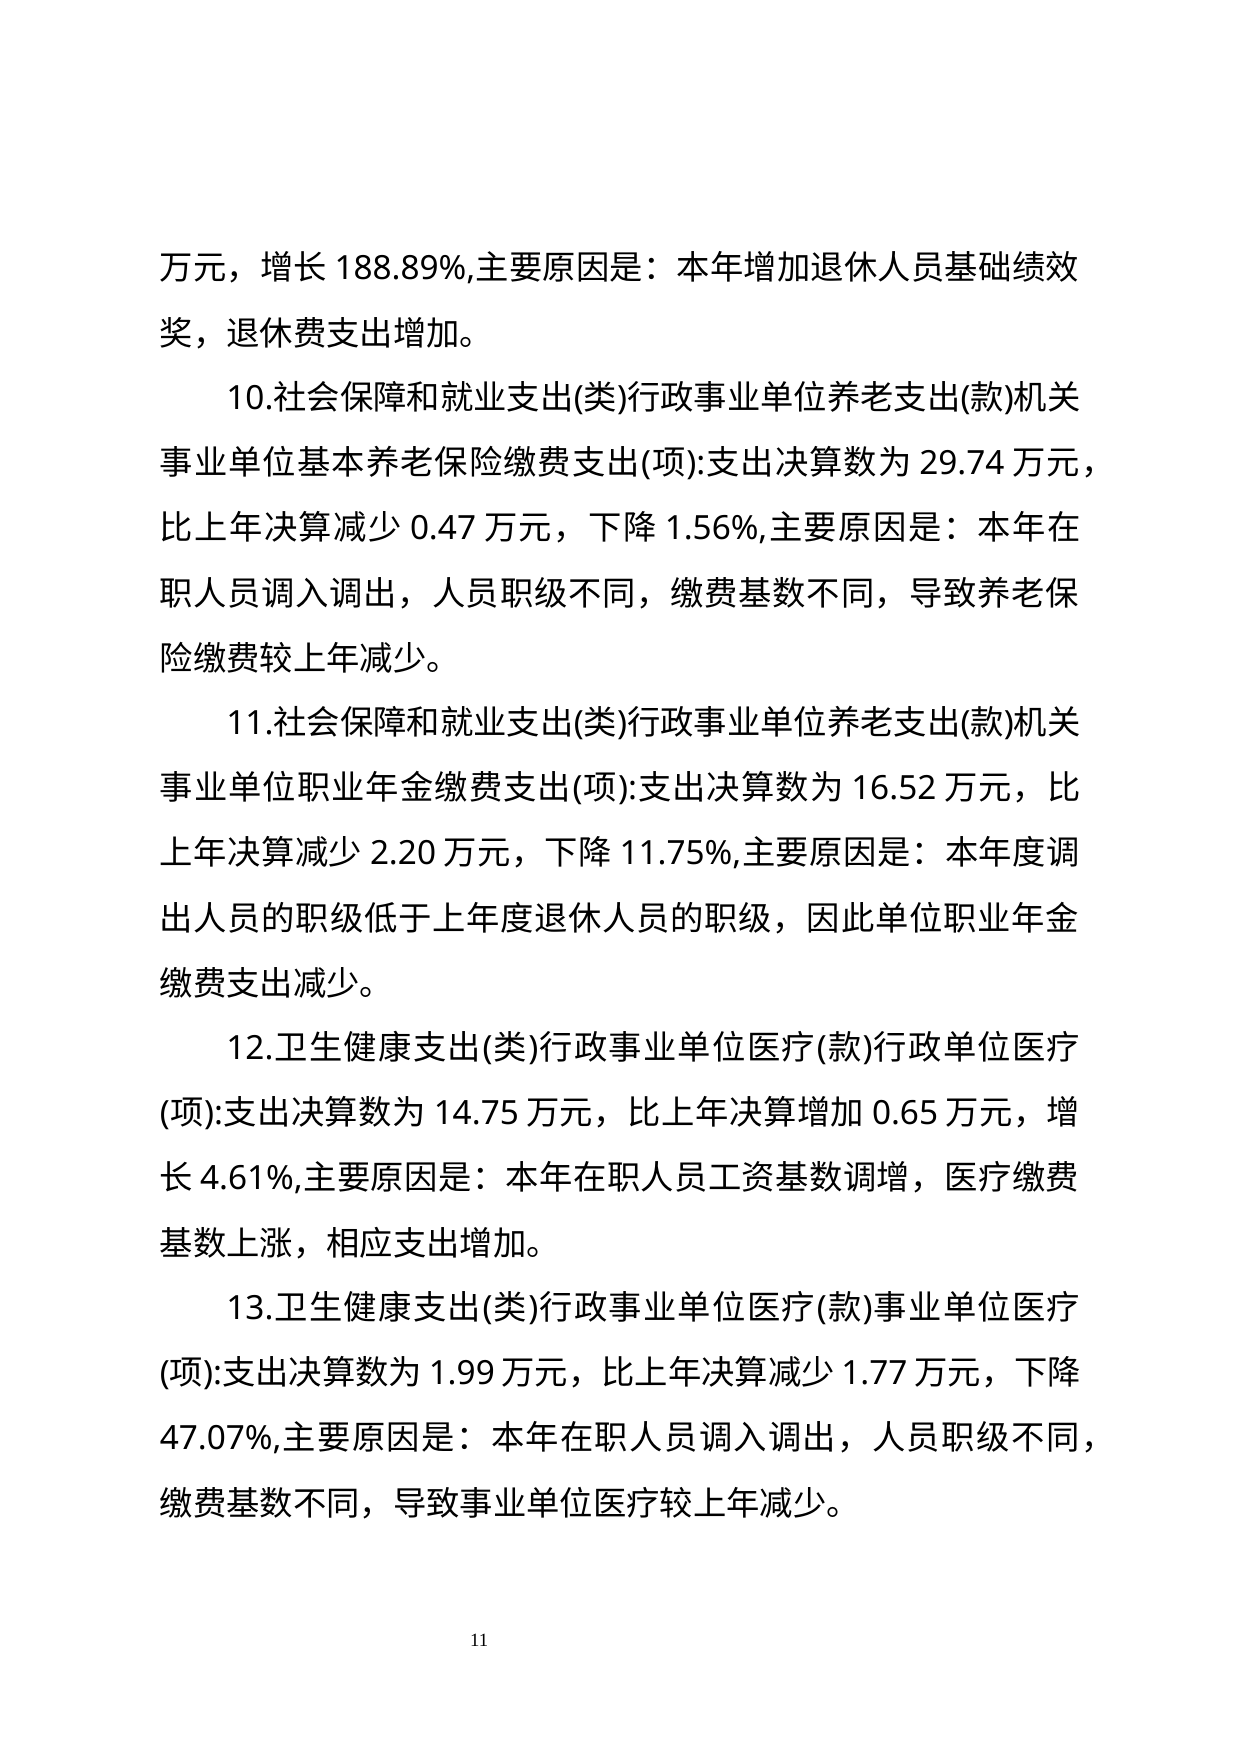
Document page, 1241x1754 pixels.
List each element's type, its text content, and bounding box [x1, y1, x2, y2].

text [159, 233, 1081, 363]
text 10.社会保障和就业支出(类)行政事业单位养老支出(款)机关事业单位基本养老保险缴费支出(项):支出决算数为29.74万元，比上年决算减少0.47万元，下降1.56%,主要原因是：本年在职人员调入调出，人员职级不同，缴费基数不同，导致养老保险缴费较上年减少。 [159, 363, 1081, 688]
text 12.卫生健康支出(类)行政事业单位医疗(款)行政单位医疗(项):支出决算数为14.75万元，比上年决算增加0.65万元，增长4.61%,主要原因是：本年在职人员工资基数调增，医疗缴费基数上涨，相应支出增加。 [159, 1013, 1081, 1273]
text 11.社会保障和就业支出(类)行政事业单位养老支出(款)机关事业单位职业年金缴费支出(项):支出决算数为16.52万元，比上年决算减少2.20万元，下降11.75%,主要原因是：本年度调出人员的职级低于上年度退休人员的职级，因此单位职业年金缴费支出减少。 [159, 688, 1081, 1013]
text 13.卫生健康支出(类)行政事业单位医疗(款)事业单位医疗(项):支出决算数为1.99万元，比上年决算减少1.77万元，下降47.07%,主要原因是：本年在职人员调入调出，人员职级不同，缴费基数不同，导致事业单位医疗较上年减少。 [159, 1273, 1081, 1533]
